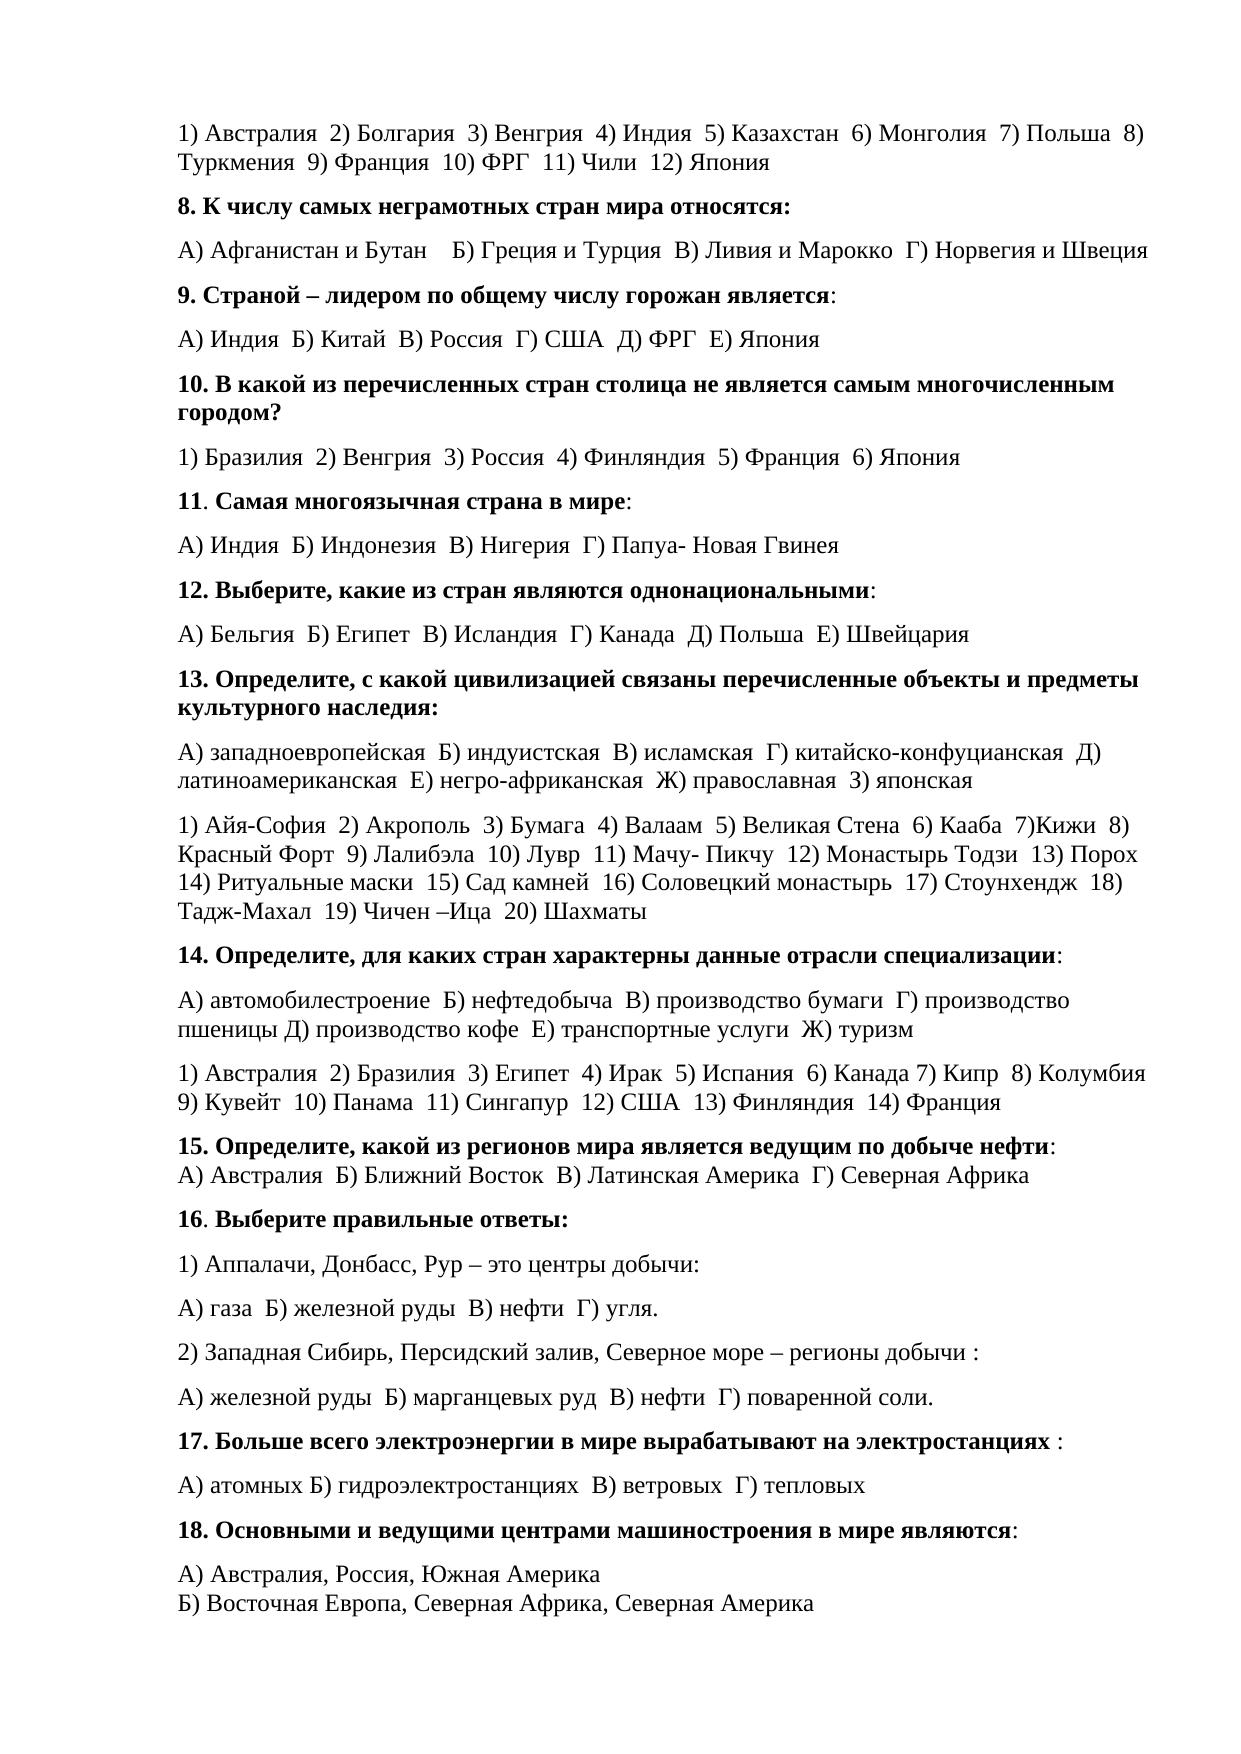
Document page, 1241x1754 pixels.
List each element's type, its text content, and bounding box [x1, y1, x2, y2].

text А) атомных Б) гидроэлектростанциях В) ветровых Г) тепловых [177, 1471, 1152, 1499]
text А) Индия Б) Китай В) Россия Г) США Д) ФРГ Е) Япония [177, 324, 1152, 353]
text 1) Австралия 2) Бразилия 3) Египет 4) Ирак 5) Испания 6) Канада 7) Кипр 8) Колумбия 9) Кувейт 10) Панама 11) Сингапур 12) США 13) Финляндия 14) Франция [177, 1058, 1152, 1116]
text А) газа Б) железной руды В) нефти Г) угля. [177, 1293, 1152, 1322]
text 1) Айя-София 2) Акрополь 3) Бумага 4) Валаам 5) Великая Стена 6) Кааба 7)Кижи 8) Красный Форт 9) Лалибэла 10) Лувр 11) Мачу- Пикчу 12) Монастырь Тодзи 13) Порох 14) Ритуальные маски 15) Сад камней 16) Соловецкий монастырь 17) Стоунхендж 18) Тадж-Махал 19) Чичен –Ица 20) Шахматы [177, 810, 1152, 925]
text А) Бельгия Б) Египет В) Исландия Г) Канада Д) Польша Е) Швейцария [177, 619, 1152, 648]
text 15. Определите, какой из регионов мира является ведущим по добыче нефти: А) Австралия Б) Ближний Восток В) Латинская Америка Г) Северная Африка [177, 1131, 1152, 1189]
text А) западноевропейская Б) индуистская В) исламская Г) китайско-конфуцианская Д) латиноамериканская Е) негро-африканская Ж) православная З) японская [177, 737, 1152, 794]
text 2) Западная Сибирь, Персидский залив, Северное море – регионы добычи : [177, 1337, 1152, 1366]
text 8. К числу самых неграмотных стран мира относятся: [177, 191, 1152, 220]
text 14. Определите, для каких стран характерны данные отрасли специализации: [177, 941, 1152, 969]
text 9. Страной – лидером по общему числу горожан является: [177, 280, 1152, 309]
text 1) Аппалачи, Донбасс, Рур – это центры добычи: [177, 1249, 1152, 1277]
text 1) Австралия 2) Болгария 3) Венгрия 4) Индия 5) Казахстан 6) Монголия 7) Польша 8) Туркмения 9) Франция 10) ФРГ 11) Чили 12) Япония [177, 118, 1152, 176]
text 10. В какой из перечисленных стран столица не является самым многочисленным городом? [177, 369, 1152, 426]
text 13. Определите, с какой цивилизацией связаны перечисленные объекты и предметы культурного наследия: [177, 664, 1152, 721]
text 12. Выберите, какие из стран являются однонациональными: [177, 575, 1152, 604]
text А) автомобилестроение Б) нефтедобыча В) производство бумаги Г) производство пшеницы Д) производство кофе Е) транспортные услуги Ж) туризм [177, 985, 1152, 1042]
text А) Афганистан и Бутан Б) Греция и Турция В) Ливия и Марокко Г) Норвегия и Швеция [177, 236, 1152, 264]
text 1) Бразилия 2) Венгрия 3) Россия 4) Финляндия 5) Франция 6) Япония [177, 442, 1152, 471]
text А) железной руды Б) марганцевых руд В) нефти Г) поваренной соли. [177, 1382, 1152, 1411]
text 16. Выберите правильные ответы: [177, 1204, 1152, 1233]
text 17. Больше всего электроэнергии в мире вырабатывают на электростанциях : [177, 1426, 1152, 1455]
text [177, 1559, 1152, 1617]
text 18. Основными и ведущими центрами машиностроения в мире являются: [177, 1515, 1152, 1544]
text А) Индия Б) Индонезия В) Нигерия Г) Папуа- Новая Гвинея [177, 531, 1152, 559]
text 11. Самая многоязычная страна в мире: [177, 486, 1152, 515]
